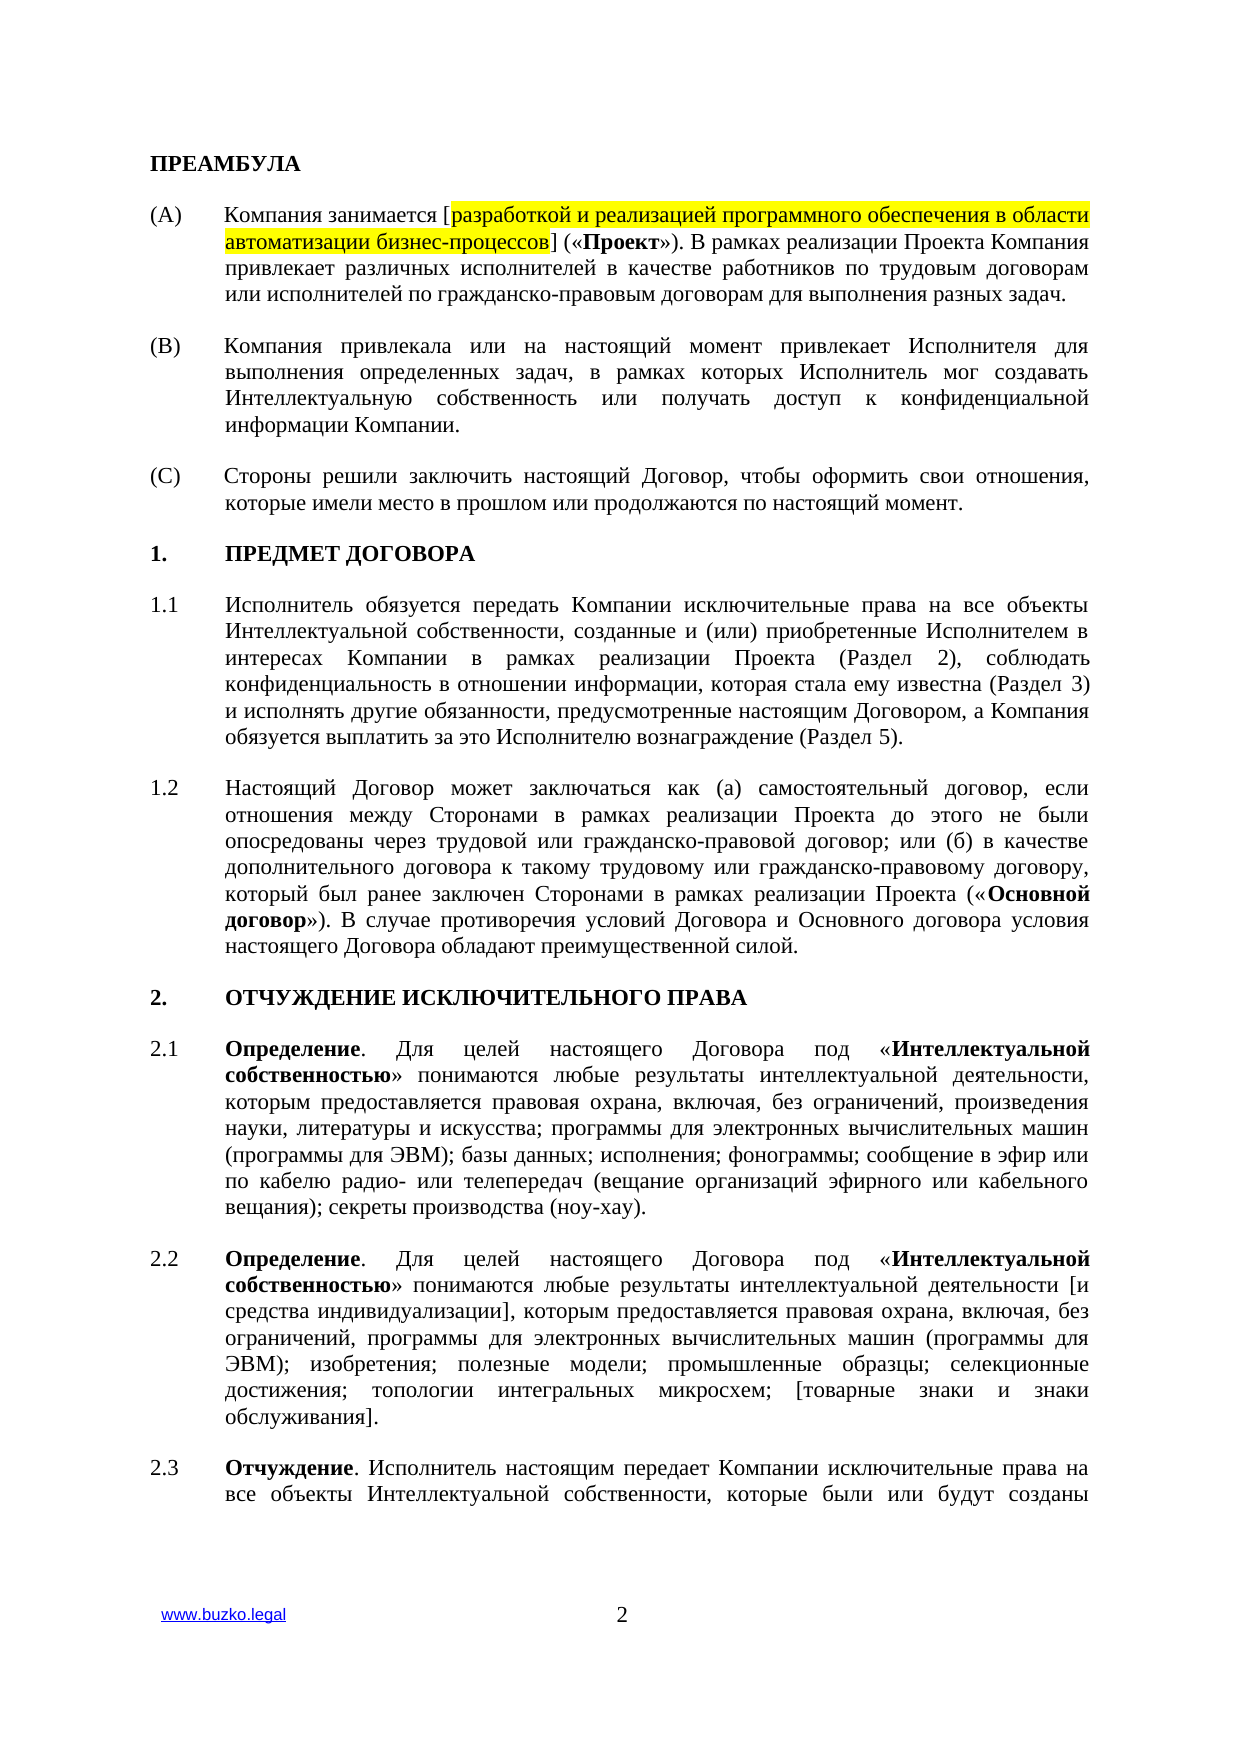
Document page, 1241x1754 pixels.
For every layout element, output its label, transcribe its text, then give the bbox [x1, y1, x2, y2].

subtitle ПРЕДМЕТ ДОГОВОРА [150, 540, 1090, 566]
list Стороны решили заключить настоящий Договор, чтобы оформить свои отношения, которые имели место в прошлом или продолжаются по настоящий момент. [150, 462, 1090, 515]
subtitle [150, 1454, 1090, 1507]
subtitle Настоящий Договор может заключаться как (а) самостоятельный договор, если отношения между Сторонами в рамках реализации Проекта до этого не были опосредованы через трудовой или гражданско-правовой договор; или (б) в качестве дополнительного договора к такому трудовому или гражданско-правовому договору, который был ранее заключен Сторонами в рамках реализации Проекта («Основной договор»). В случае противоречия условий Договора и Основного договора условия настоящего Договора обладают преимущественной силой. [150, 774, 1090, 959]
subtitle ОТЧУЖДЕНИЕ ИСКЛЮЧИТЕЛЬНОГО ПРАВА [150, 984, 1090, 1010]
subtitle Определение. Для целей настоящего Договора под «Интеллектуальной собственностью» понимаются любые результаты интеллектуальной деятельности, которым предоставляется правовая охрана, включая, без ограничений, произведения науки, литературы и искусства; программы для электронных вычислительных машин (программы для ЭВМ); базы данных; исполнения; фонограммы; сообщение в эфир или по кабелю радио- или телепередач (вещание организаций эфирного или кабельного вещания); секреты производства (ноу-хау). [150, 1035, 1090, 1220]
list Компания привлекала или на настоящий момент привлекает Исполнителя для выполнения определенных задач, в рамках которых Исполнитель мог создавать Интеллектуальную собственность или получать доступ к конфиденциальной информации Компании. [150, 332, 1090, 437]
subtitle Преамбула [150, 150, 1090, 176]
subtitle Исполнитель обязуется передать Компании исключительные права на все объекты Интеллектуальной собственности, созданные и (или) приобретенные Исполнителем в интересах Компании в рамках реализации Проекта (Раздел 2), соблюдать конфиденциальность в отношении информации, которая стала ему известна (Раздел 3) и исполнять другие обязанности, предусмотренные настоящим Договором, а Компания обязуется выплатить за это Исполнителю вознаграждение (Раздел 5). [150, 591, 1090, 749]
subtitle Определение. Для целей настоящего Договора под «Интеллектуальной собственностью» понимаются любые результаты интеллектуальной деятельности [и средства индивидуализации], которым предоставляется правовая охрана, включая, без ограничений, программы для электронных вычислительных машин (программы для ЭВМ); изобретения; полезные модели; промышленные образцы; селекционные достижения; топологии интегральных микросхем; [товарные знаки и знаки обслуживания]. [150, 1245, 1090, 1429]
list Компания занимается [разработкой и реализацией программного обеспечения в области автоматизации бизнес-процессов] («Проект»). В рамках реализации Проекта Компания привлекает различных исполнителей в качестве работников по трудовым договорам или исполнителей по гражданско-правовым договорам для выполнения разных задач. [150, 201, 1090, 307]
